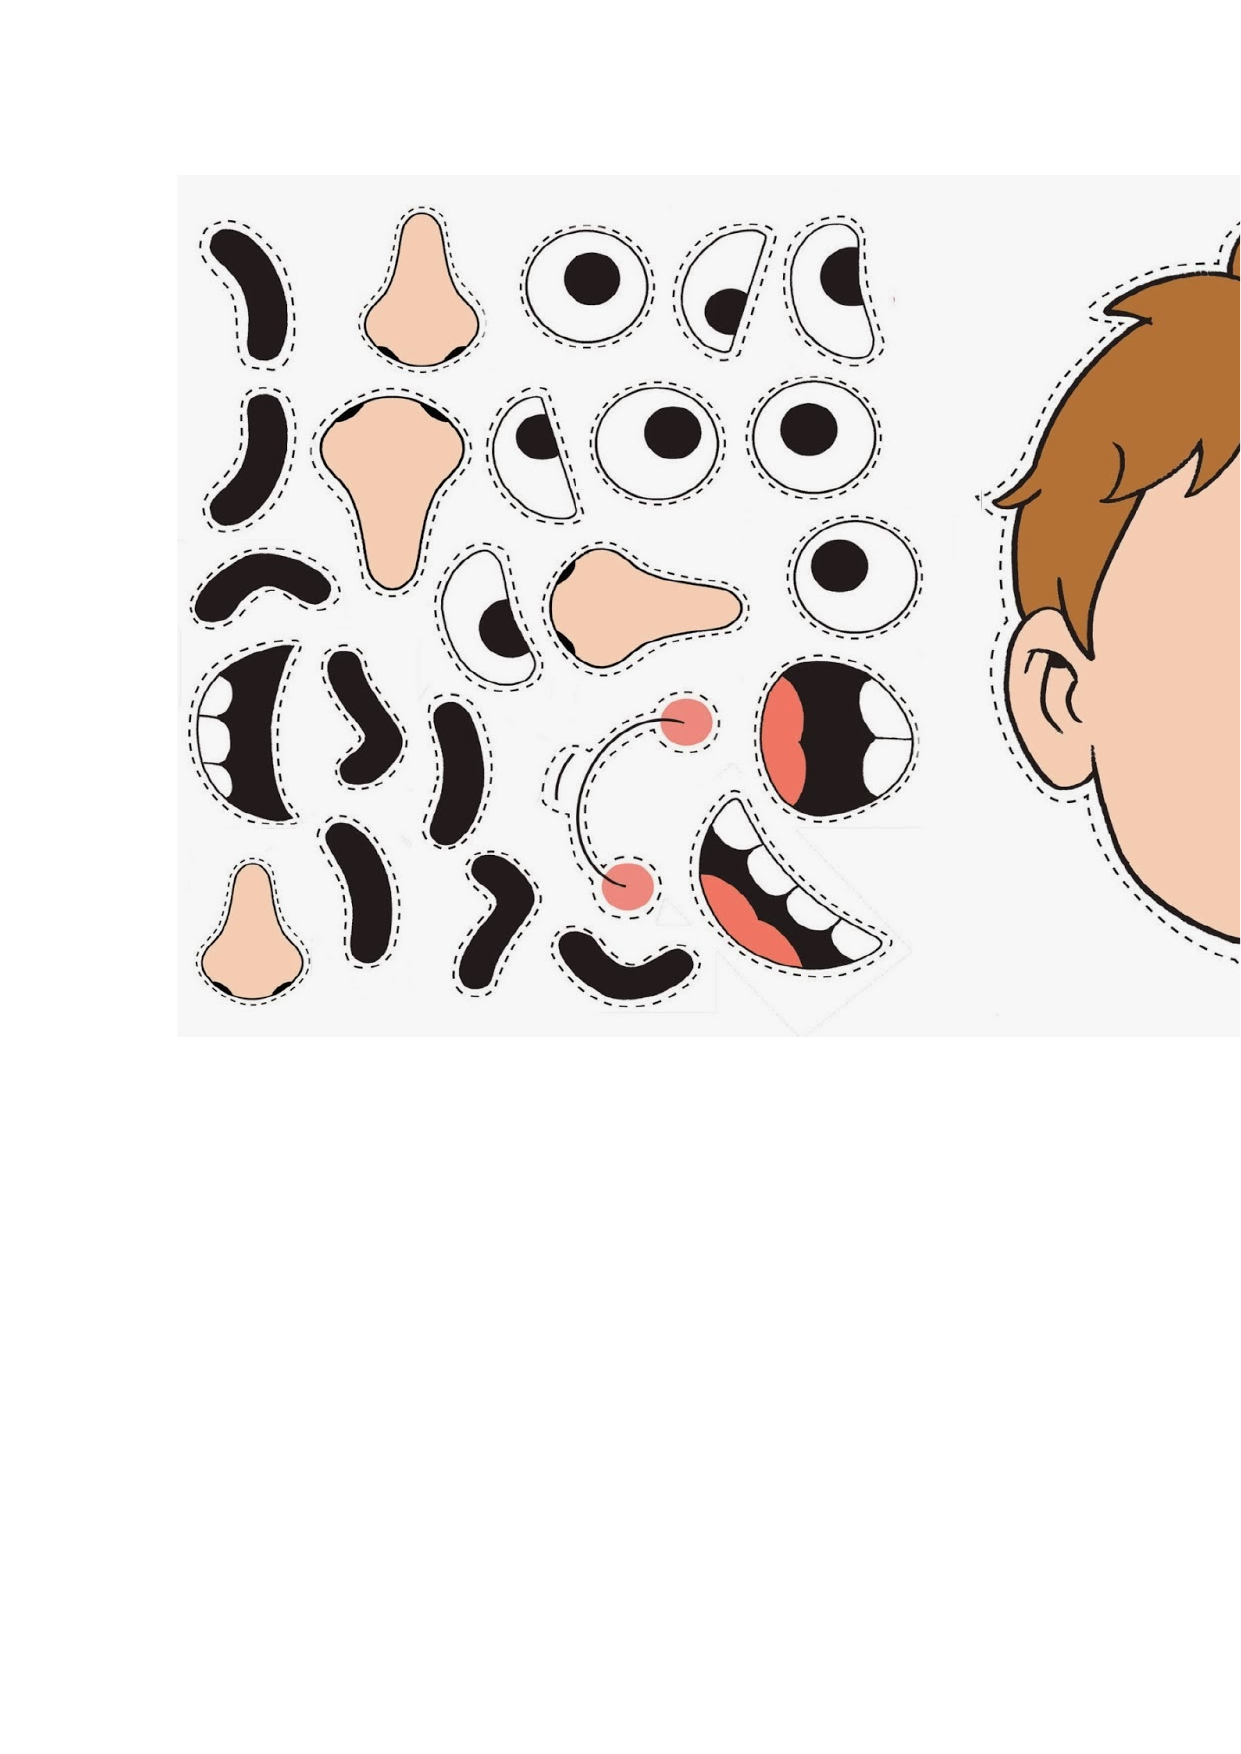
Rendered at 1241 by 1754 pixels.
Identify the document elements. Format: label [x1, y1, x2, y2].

picture [177, 175, 1241, 1037]
